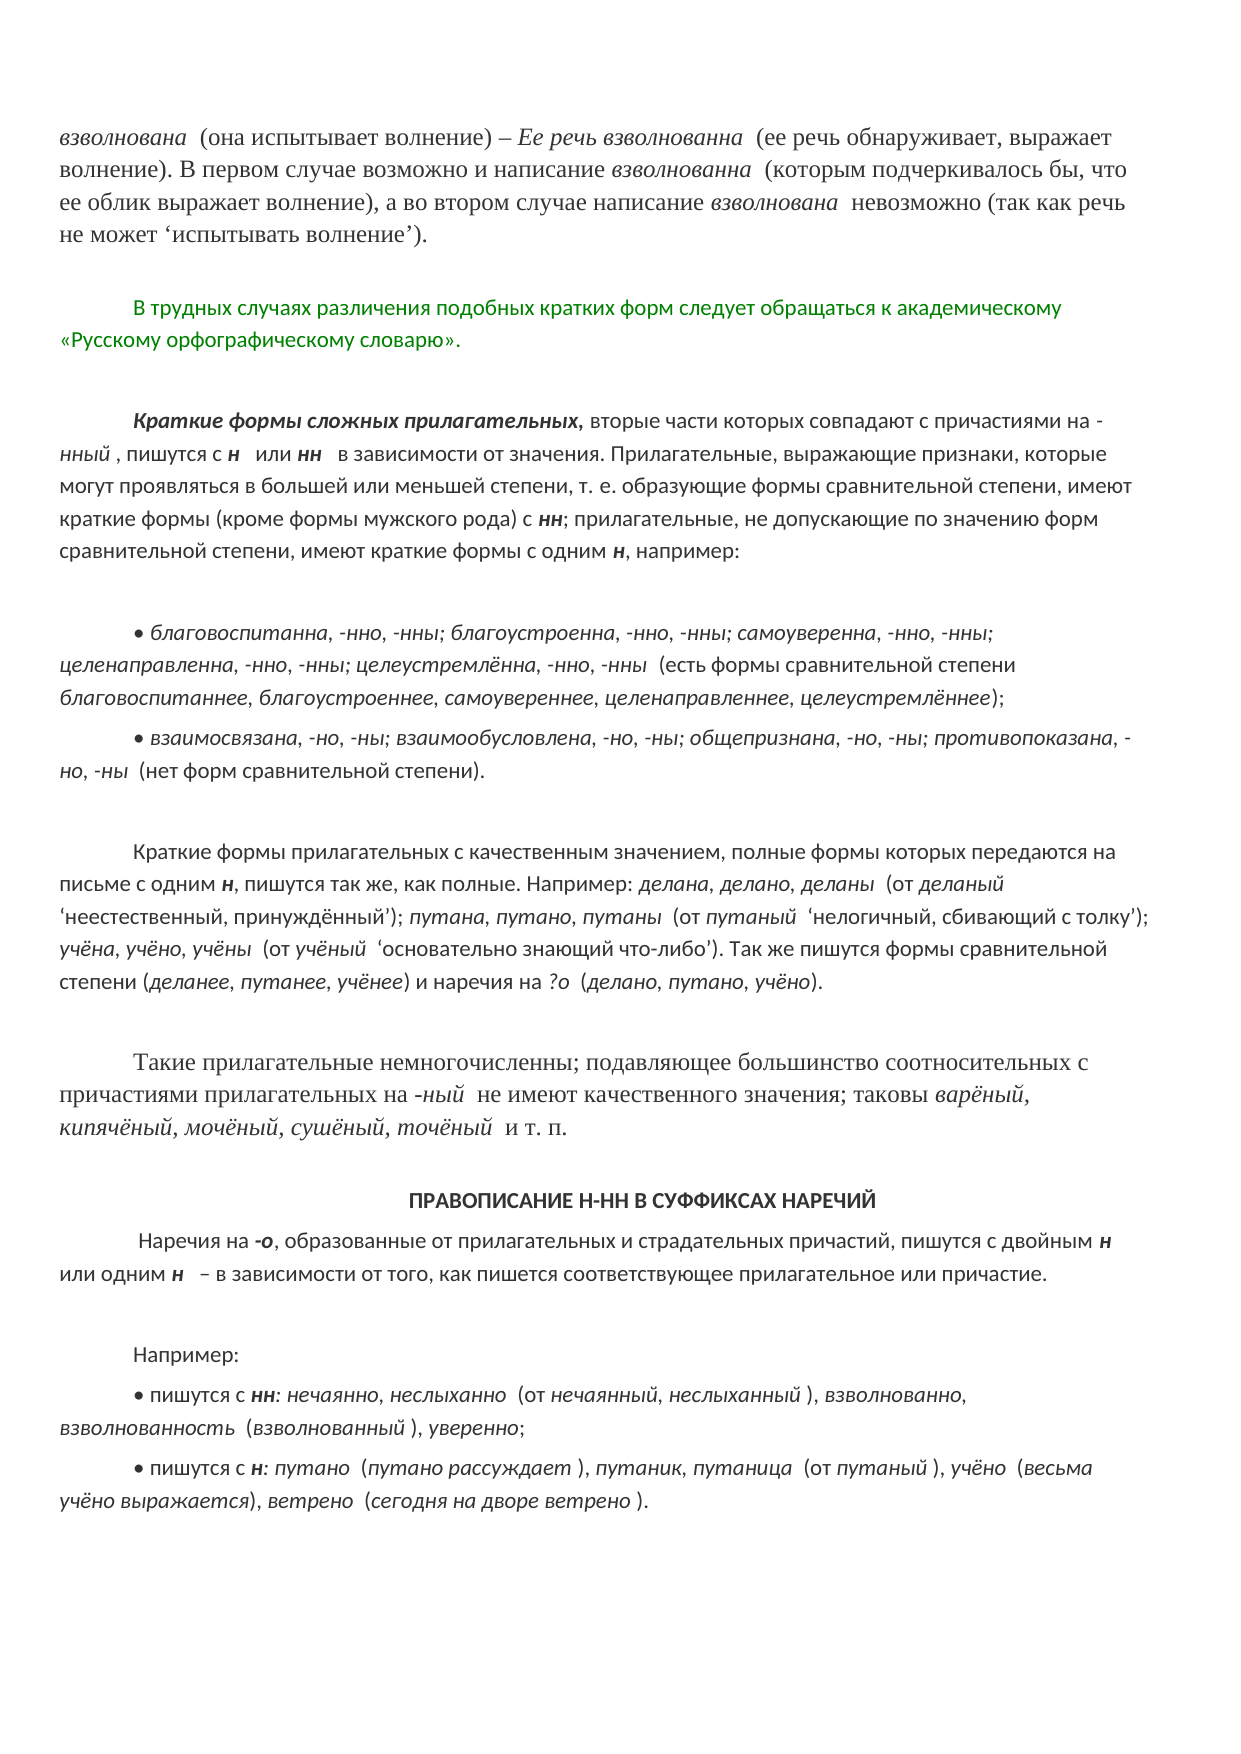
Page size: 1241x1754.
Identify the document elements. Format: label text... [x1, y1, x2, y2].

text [59, 118, 1152, 248]
text • пишутся с нн: нечаянно, неслыханно (от нечаянный, неслыханный ), взволнованно, взволнованность (взволнованный ), уверенно; [59, 1376, 1152, 1441]
text Такие прилагательные немногочисленны; подавляющее большинство соотносительных с причастиями прилагательных на -ный не имеют качественного значения; таковы варёный, кипячёный, мочёный, сушёный, точёный и т. п. [59, 1043, 1152, 1141]
text В трудных случаях различения подобных кратких форм следует обращаться к академическому «Русскому орфографическому словарю». [59, 289, 1152, 354]
text Краткие формы сложных прилагательных, вторые части которых совпадают с причастиями на -нный , пишутся с н или нн в зависимости от значения. Прилагательные, выражающие признаки, которые могут проявляться в большей или меньшей степени, т. е. образующие формы сравнительной степени, имеют краткие формы (кроме формы мужского рода) с нн; прилагательные, не допускающие по значению форм сравнительной степени, имеют краткие формы с одним н, например: [59, 402, 1152, 565]
text Краткие формы прилагательных с качественным значением, полные формы которых передаются на письме с одним н, пишутся так же, как полные. Например: делана, делано, деланы (от деланый ‘неестественный, принуждённый’); путана, путано, путаны (от путаный ‘нелогичный, сбивающий с толку’); учёна, учёно, учёны (от учёный ‘основательно знающий что-либо’). Так же пишутся формы сравнительной степени (деланее, путанее, учёнее) и наречия на ?о (делано, путано, учёно). [59, 832, 1152, 995]
text Наречия на -о, образованные от прилагательных и страдательных причастий, пишутся с двойным н или одним н – в зависимости от того, как пишется соответствующее прилагательное или причастие. [59, 1222, 1152, 1287]
text • благовоспитанна, -нно, -нны; благоустроенна, -нно, -нны; самоуверенна, -нно, -нны; целенаправленна, -нно, -нны; целеустремлённа, -нно, -нны (есть формы сравнительной степени благовоспитаннее, благоустроеннее, самоувереннее, целенаправленнее, целеустремлённее); [59, 613, 1152, 711]
text ПРАВОПИСАНИЕ Н-НН В СУФФИКСАХ НАРЕЧИЙ [59, 1181, 1152, 1214]
text • взаимосвязана, -но, -ны; взаимообусловлена, -но, -ны; общепризнана, -но, -ны; противопоказана, -но, -ны (нет форм сравнительной степени). [59, 719, 1152, 784]
text Например: [59, 1335, 1152, 1368]
text • пишутся с н: путано (путано рассуждает ), путаник, путаница (от путаный ), учёно (весьма учёно выражается), ветрено (сегодня на дворе ветрено ). [59, 1449, 1152, 1514]
